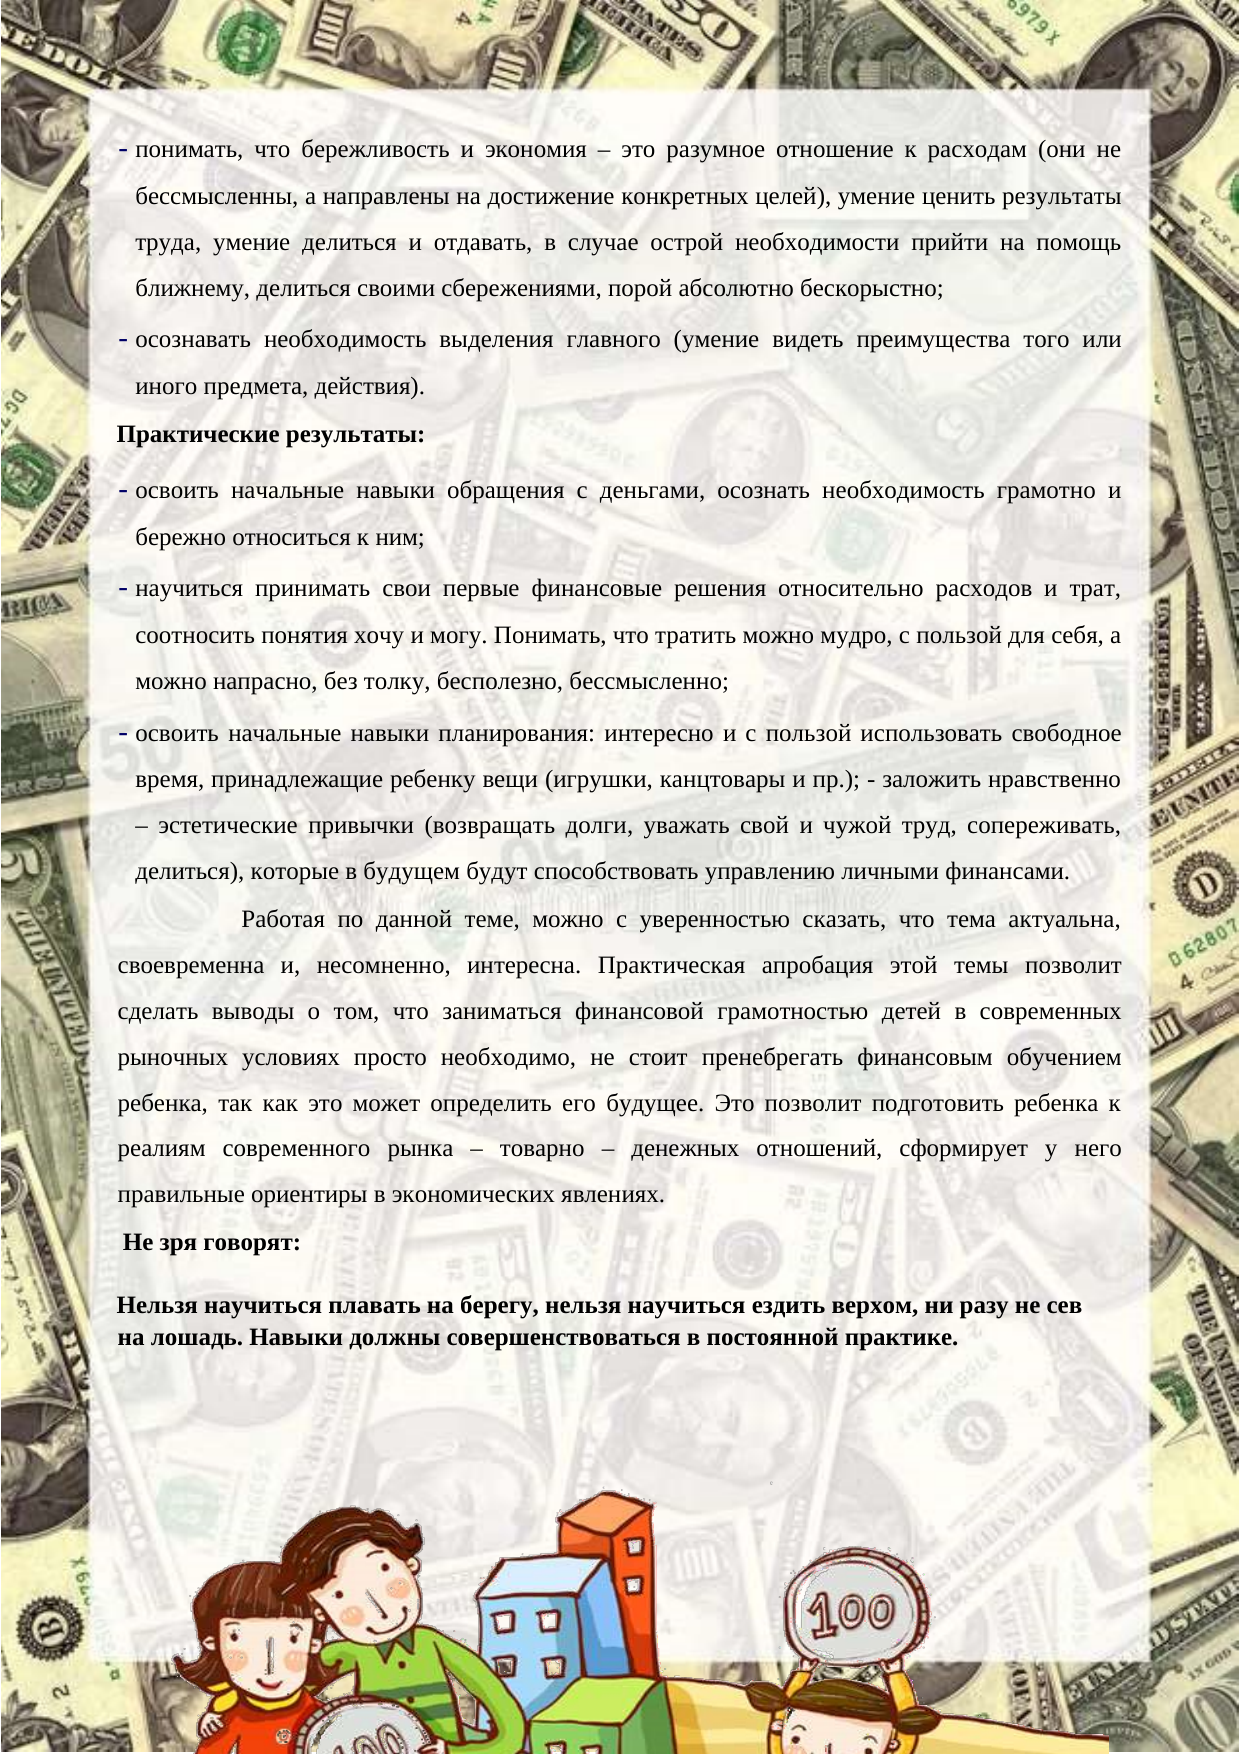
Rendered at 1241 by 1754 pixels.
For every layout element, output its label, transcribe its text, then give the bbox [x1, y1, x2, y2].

text Практические результаты: [116, 419, 1122, 448]
list осознавать необходимость выделения главного (умение видеть преимущества того или иного предмета, действия). [118, 321, 1122, 400]
list освоить начальные навыки планирования: интересно и с пользой использовать свободное время, принадлежащие ребенку вещи (игрушки, канцтовары и пр.); - заложить нравственно – эстетические привычки (возвращать долги, уважать свой и чужой труд, сопереживать, делиться), которые в будущем будут способствовать управлению личными финансами. [118, 714, 1122, 885]
list научиться принимать свои первые финансовые решения относительно расходов и трат, соотносить понятия хочу и могу. Понимать, что тратить можно мудро, с пользой для себя, а можно напрасно, без толку, бесполезно, бессмысленно; [118, 569, 1122, 695]
text Не зря говорят: [116, 1227, 1103, 1256]
text Работая по данной теме, можно с уверенностью сказать, что тема актуальна, своевременна и, несомненно, интересна. Практическая апробация этой темы позволит сделать выводы о том, что заниматься финансовой грамотностью детей в современных рыночных условиях просто необходимо, не стоит пренебрегать финансовым обучением ребенка, так как это может определить его будущее. Это позволит подготовить ребенка к реалиям современного рынка – товарно – денежных отношений, сформирует у него правильные ориентиры в экономических явлениях. [116, 904, 1122, 1208]
picture [1, 0, 1239, 1754]
list освоить начальные навыки обращения с деньгами, осознать необходимость грамотно и бережно относиться к ним; [118, 471, 1122, 551]
list понимать, что бережливость и экономия – это разумное отношение к расходам (они не бессмысленны, а направлены на достижение конкретных целей), умение ценить результаты труда, умение делиться и отдавать, в случае острой необходимости прийти на помощь ближнему, делиться своими сбережениями, порой абсолютно бескорыстно; [118, 130, 1122, 302]
text Нельзя научиться плавать на берегу, нельзя научиться ездить верхом, ни разу не сев на лошадь. Навыки должны совершенствоваться в постоянной практике. [116, 1290, 1103, 1351]
